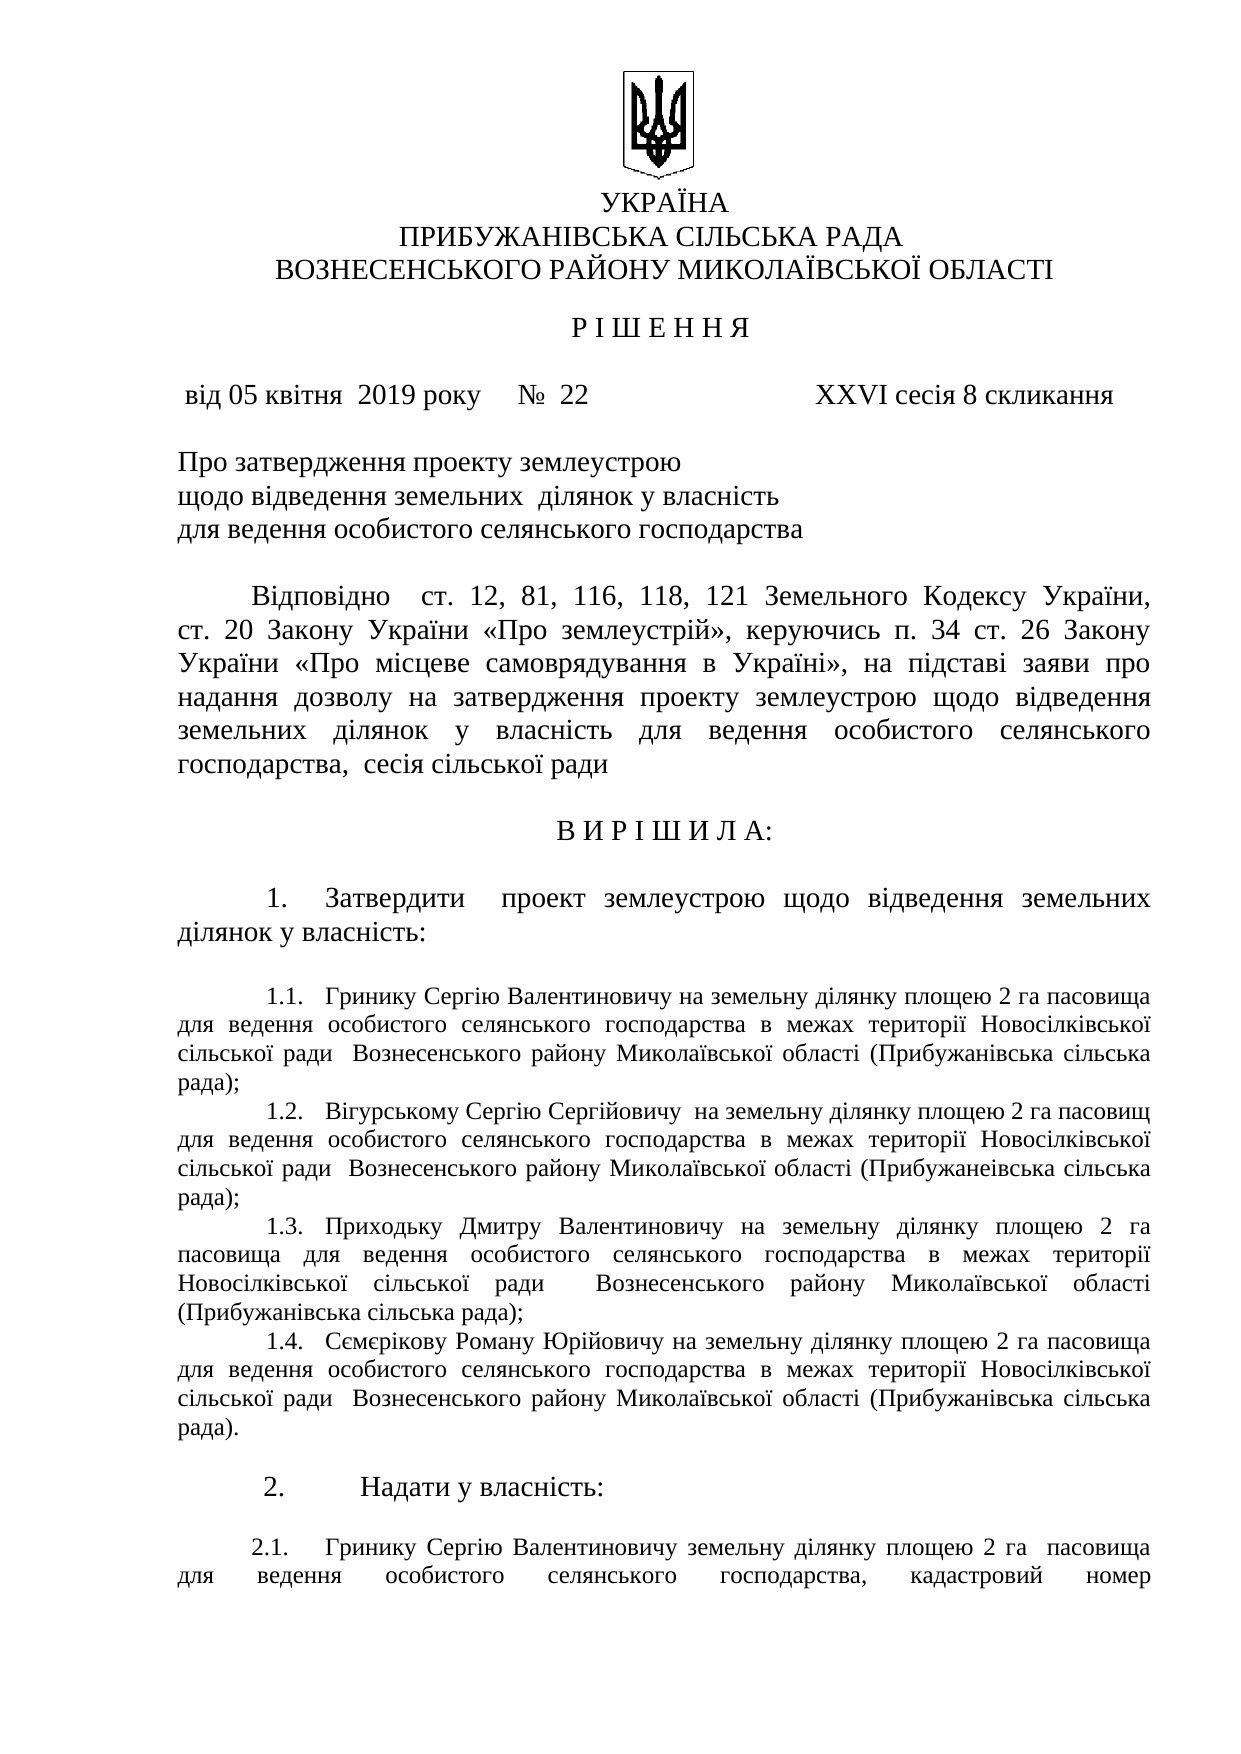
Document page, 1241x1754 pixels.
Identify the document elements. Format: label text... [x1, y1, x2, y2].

list Сємєрікову Роману Юрійовичу на земельну ділянку площею 2 га пасовища для ведення особистого селянського господарства в межах території Новосілківської сільської ради Вознесенського району Миколаївської області (Прибужанівська сільська рада). [177, 1326, 1152, 1441]
text від 05 квітня 2019 року № 22 ХХVІ сесія 8 скликання [177, 377, 1152, 411]
text Відповідно ст. 12, 81, 116, 118, 121 Земельного Кодексу України, ст. 20 Закону України «Про землеустрій», керуючись п. 34 ст. 26 Закону України «Про місцеве самоврядування в Україні», на підставі заяви про надання дозволу на затвердження проекту землеустрою щодо відведення земельних ділянок у власність для ведення особистого селянського господарства, сесія сільської ради [177, 578, 1152, 779]
list Надати у власність: [263, 1469, 1152, 1503]
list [177, 1532, 1152, 1589]
list Вігурському Сергію Сергійовичу на земельну ділянку площею 2 га пасовищ для ведення особистого селянського господарства в межах території Новосілківської сільської ради Вознесенського району Миколаївської області (Прибужанеівська сільська рада); [177, 1096, 1152, 1211]
list Гринику Сергію Валентиновичу на земельну ділянку площею 2 га пасовища для ведення особистого селянського господарства в межах території Новосілківської сільської ради Вознесенського району Миколаївської області (Прибужанівська сільська рада); [177, 981, 1152, 1096]
text Р І Ш Е Н Н Я [177, 310, 1152, 343]
text ПРИБУЖАНІВСЬКА СІЛЬСЬКА РАДА [325, 219, 1152, 252]
text щодо відведення земельних ділянок у власність [177, 478, 1152, 511]
text В И Р І Ш И Л А: [177, 813, 1152, 847]
text для ведення особистого селянського господарства [177, 511, 1152, 545]
list Приходьку Дмитру Валентиновичу на земельну ділянку площею 2 га пасовища для ведення особистого селянського господарства в межах території Новосілківської сільської ради Вознесенського району Миколаївської області (Прибужанівська сільська рада); [177, 1211, 1152, 1326]
text Про затвердження проекту землеустрою [177, 444, 1152, 478]
text УКРАЇНА [177, 185, 1152, 219]
picture [620, 69, 695, 182]
list Затвердити проект землеустрою щодо відведення земельних ділянок у власність: [177, 880, 1152, 947]
text ВОЗНЕСЕНСЬКОГО РАЙОНУ МИКОЛАЇВСЬКОЇ ОБЛАСТІ [177, 252, 1152, 286]
